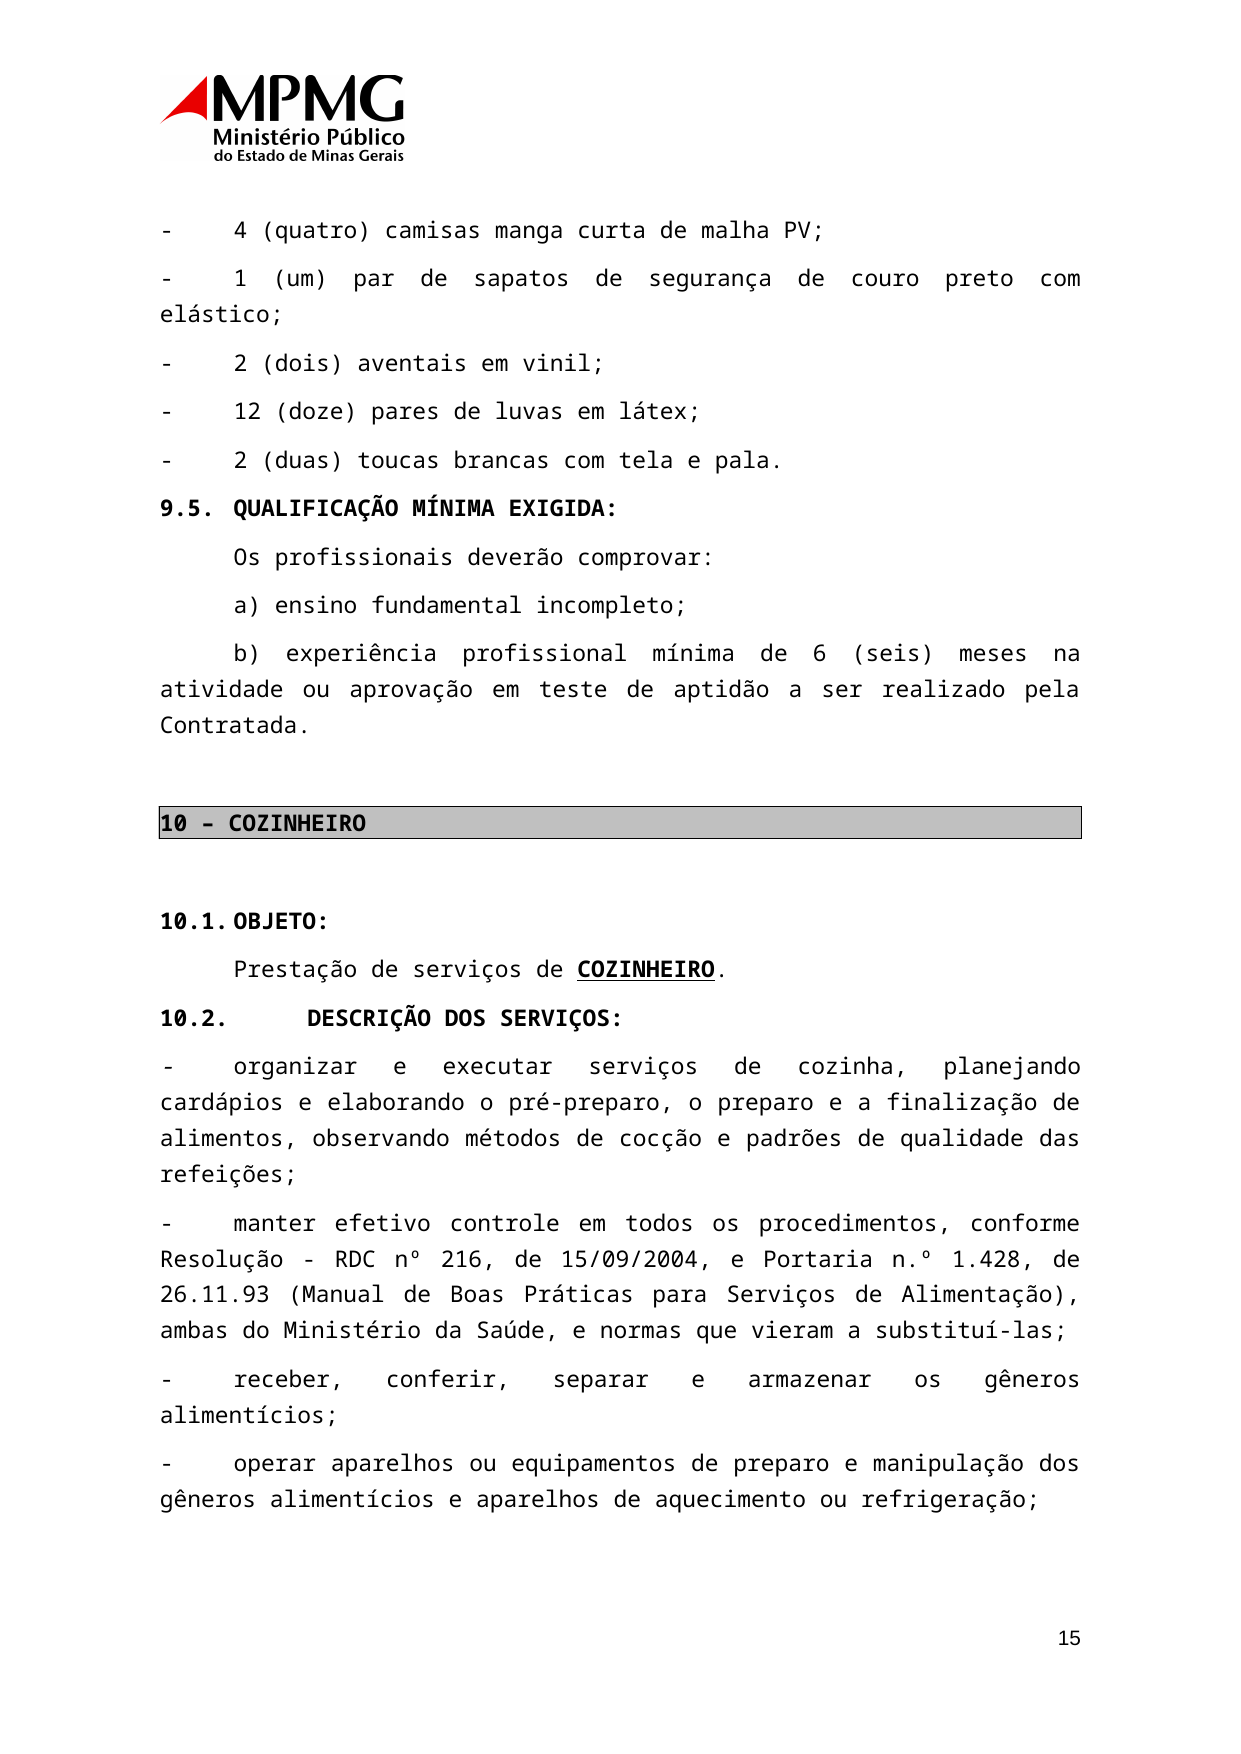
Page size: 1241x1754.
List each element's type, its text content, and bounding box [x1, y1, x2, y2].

text 10.1. OBJETO: [159, 905, 1081, 936]
text 10.2. DESCRIÇÃO DOS SERVIÇOS: [159, 1002, 1081, 1033]
text - manter efetivo controle em todos os procedimentos, conforme Resolução - RDC nº 216, de 15/09/2004, e Portaria n.º 1.428, de 26.11.93 (Manual de Boas Práticas para Serviços de Alimentação), ambas do Ministério da Saúde, e normas que vieram a substituí-las; [159, 1207, 1081, 1346]
text 10 – COZINHEIRO [160, 807, 1081, 838]
text - organizar e executar serviços de cozinha, planejando cardápios e elaborando o pré-preparo, o preparo e a finalização de alimentos, observando métodos de cocção e padrões de qualidade das refeições; [159, 1050, 1081, 1189]
text Os profissionais deverão comprovar: [159, 540, 1081, 572]
text a) ensino fundamental incompleto; [159, 589, 1081, 620]
text - 12 (doze) pares de luvas em látex; [159, 395, 1081, 426]
picture [159, 75, 405, 161]
text - 4 (quatro) camisas manga curta de malha PV; [159, 214, 1081, 245]
text - operar aparelhos ou equipamentos de preparo e manipulação dos gêneros alimentícios e aparelhos de aquecimento ou refrigeração; [159, 1447, 1081, 1514]
text Prestação de serviços de COZINHEIRO. [159, 953, 1081, 985]
text - receber, conferir, separar e armazenar os gêneros alimentícios; [159, 1363, 1081, 1430]
text 9.5. QUALIFICAÇÃO MÍNIMA EXIGIDA: [159, 492, 1081, 523]
text - 1 (um) par de sapatos de segurança de couro preto com elástico; [159, 262, 1081, 329]
text - 2 (duas) toucas brancas com tela e pala. [159, 443, 1081, 475]
text b) experiência profissional mínima de 6 (seis) meses na atividade ou aprovação em teste de aptidão a ser realizado pela Contratada. [159, 637, 1081, 740]
text - 2 (dois) aventais em vinil; [159, 347, 1081, 378]
